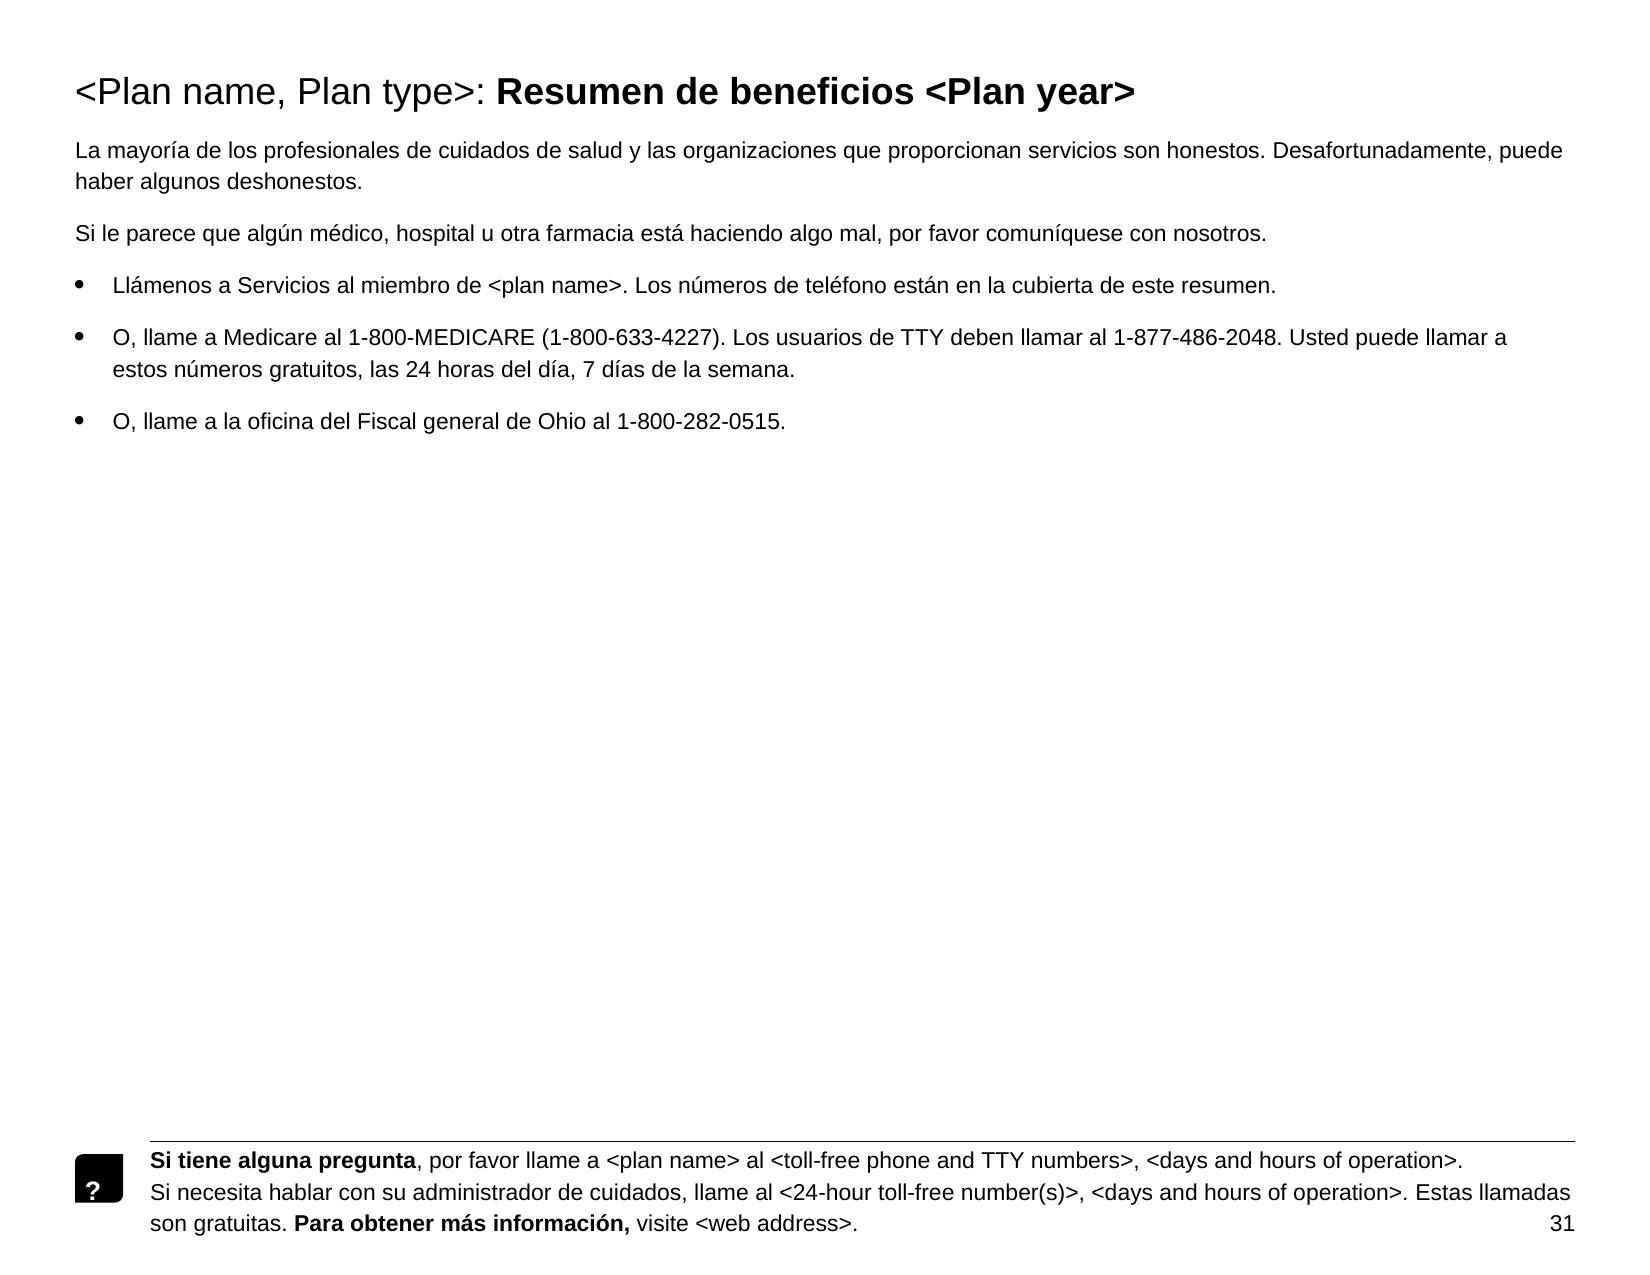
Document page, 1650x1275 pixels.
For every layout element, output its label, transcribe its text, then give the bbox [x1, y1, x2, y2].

text O, llame a Medicare al 1-800-MEDICARE (1-800-633-4227). Los usuarios de TTY deben llamar al 1-877-486-2048. Usted puede llamar a estos números gratuitos, las 24 horas del día, 7 días de la semana. [75, 321, 1537, 383]
text Llámenos a Servicios al miembro de <plan name>. Los números de teléfono están en la cubierta de este resumen. [75, 269, 1537, 300]
text La mayoría de los profesionales de cuidados de salud y las organizaciones que proporcionan servicios son honestos. Desafortunadamente, puede haber algunos deshonestos. [75, 133, 1575, 196]
text Si le parece que algún médico, hospital u otra farmacia está haciendo algo mal, por favor comuníquese con nosotros. [75, 217, 1575, 248]
text O, llame a la oficina del Fiscal general de Ohio al 1-800-282-0515. [75, 404, 1537, 435]
